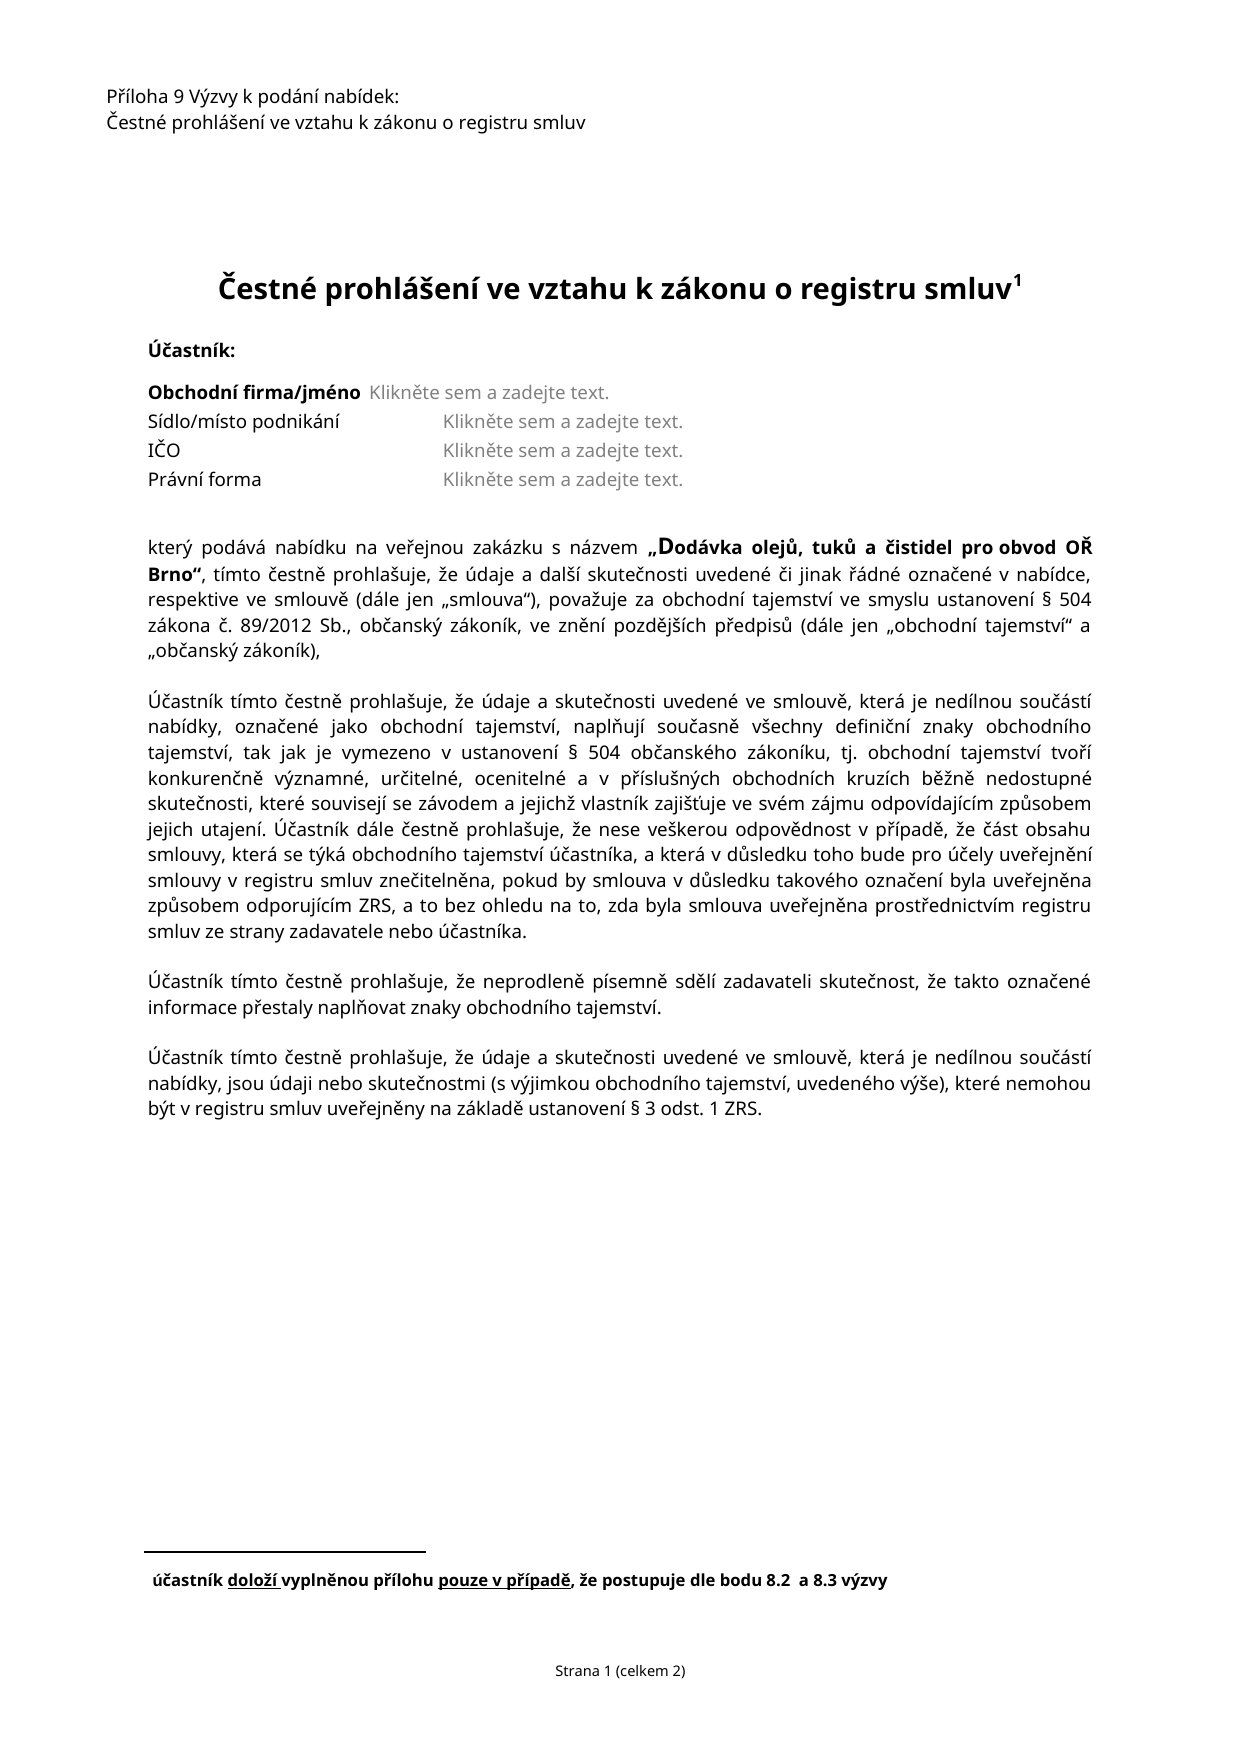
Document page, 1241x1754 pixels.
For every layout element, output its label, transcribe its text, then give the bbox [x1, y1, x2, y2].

text Účastník tímto čestně prohlašuje, že údaje a skutečnosti uvedené ve smlouvě, která je nedílnou součástí nabídky, označené jako obchodní tajemství, naplňují současně všechny definiční znaky obchodního tajemství, tak jak je vymezeno v ustanovení § 504 občanského zákoníku, tj. obchodní tajemství tvoří konkurenčně významné, určitelné, ocenitelné a v příslušných obchodních kruzích běžně nedostupné skutečnosti, které souvisejí se závodem a jejichž vlastník zajišťuje ve svém zájmu odpovídajícím způsobem jejich utajení. Účastník dále čestně prohlašuje, že nese veškerou odpovědnost v případě, že část obsahu smlouvy, která se týká obchodního tajemství účastníka, a která v důsledku toho bude pro účely uveřejnění smlouvy v registru smluv znečitelněna, pokud by smlouva v důsledku takového označení byla uveřejněna způsobem odporujícím ZRS, a to bez ohledu na to, zda byla smlouva uveřejněna prostřednictvím registru smluv ze strany zadavatele nebo účastníka. [148, 688, 1093, 943]
text Účastník tímto čestně prohlašuje, že neprodleně písemně sdělí zadavateli skutečnost, že takto označené informace přestaly naplňovat znaky obchodního tajemství. [148, 968, 1093, 1019]
text Sídlo/místo podnikání [148, 405, 1093, 434]
text Obchodní firma/jméno [148, 376, 1093, 405]
text Účastník tímto čestně prohlašuje, že údaje a skutečnosti uvedené ve smlouvě, která je nedílnou součástí nabídky, jsou údaji nebo skutečnostmi (s výjimkou obchodního tajemství, uvedeného výše), které nemohou být v registru smluv uveřejněny na základě ustanovení § 3 odst. 1 ZRS. [148, 1044, 1093, 1121]
text IČO [148, 434, 1093, 463]
text Účastník: [148, 333, 1093, 364]
text který podává nabídku na veřejnou zakázku s názvem „Dodávka olejů, tuků a čistidel pro obvod OŘ Brno“, tímto čestně prohlašuje, že údaje a další skutečnosti uvedené či jinak řádné označené v nabídce, respektive ve smlouvě (dále jen „smlouva“), považuje za obchodní tajemství ve smyslu ustanovení § 504 zákona č. 89/2012 Sb., občanský zákoník, ve znění pozdějších předpisů (dále jen „obchodní tajemství“ a „občanský zákoník), [148, 530, 1093, 663]
text Právní forma [148, 463, 1093, 492]
title Čestné prohlášení ve vztahu k zákonu o registru smluv1 [148, 268, 1093, 308]
text účastník doloží vyplněnou přílohu pouze v případě, že postupuje dle bodu 8.2 a 8.3 výzvy [148, 1569, 1093, 1592]
